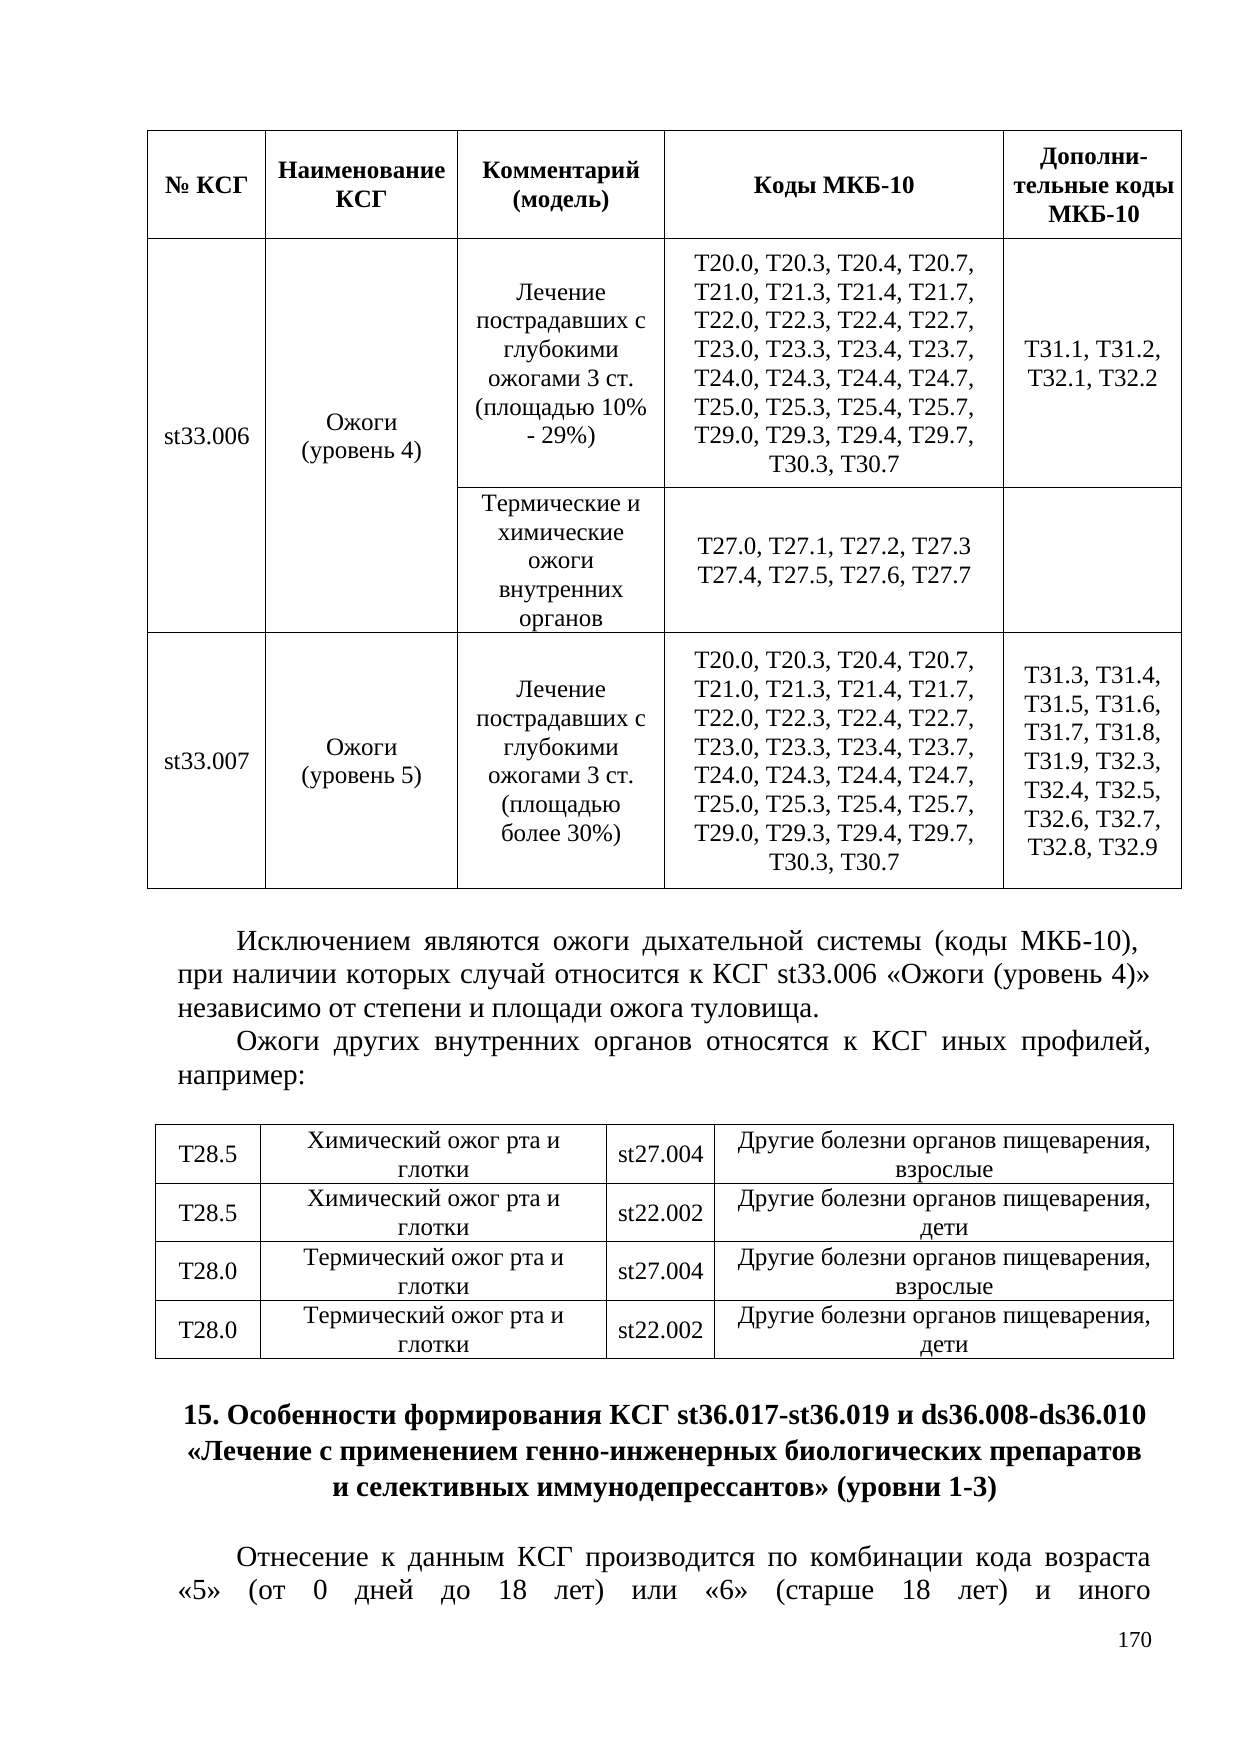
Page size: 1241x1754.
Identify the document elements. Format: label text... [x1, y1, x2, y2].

subtitle 15. Особенности формирования КСГ st36.017-st36.019 и ds36.008-ds36.010 «Лечение с применением генно-инженерных биологических препаратов и селективных иммунодепрессантов» (уровни 1-3) [177, 1397, 1152, 1503]
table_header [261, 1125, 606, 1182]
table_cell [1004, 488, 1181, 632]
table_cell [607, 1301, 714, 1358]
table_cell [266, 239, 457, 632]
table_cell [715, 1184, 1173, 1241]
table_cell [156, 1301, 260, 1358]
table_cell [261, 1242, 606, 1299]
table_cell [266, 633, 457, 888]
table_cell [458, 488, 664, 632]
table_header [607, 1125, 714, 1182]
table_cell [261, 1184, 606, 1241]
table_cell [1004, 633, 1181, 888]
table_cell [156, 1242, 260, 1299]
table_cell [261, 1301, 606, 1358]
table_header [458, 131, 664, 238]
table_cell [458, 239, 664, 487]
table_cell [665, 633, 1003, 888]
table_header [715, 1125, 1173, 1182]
text Ожоги других внутренних органов относятся к КСГ иных профилей, например: [177, 1023, 1152, 1090]
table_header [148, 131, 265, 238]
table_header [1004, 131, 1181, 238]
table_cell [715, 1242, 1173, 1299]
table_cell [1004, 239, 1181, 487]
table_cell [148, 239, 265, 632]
text Исключением являются ожоги дыхательной системы (коды МКБ-10), при наличии которых случай относится к КСГ st33.006 «Ожоги (уровень 4)» независимо от степени и площади ожога туловища. [177, 923, 1152, 1023]
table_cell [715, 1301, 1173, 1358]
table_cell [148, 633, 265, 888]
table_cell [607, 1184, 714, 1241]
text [177, 1539, 1152, 1606]
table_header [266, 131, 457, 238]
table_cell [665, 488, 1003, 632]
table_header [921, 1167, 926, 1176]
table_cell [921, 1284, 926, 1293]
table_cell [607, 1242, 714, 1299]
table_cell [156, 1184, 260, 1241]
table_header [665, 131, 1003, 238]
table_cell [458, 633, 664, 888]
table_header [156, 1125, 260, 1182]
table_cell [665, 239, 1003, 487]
